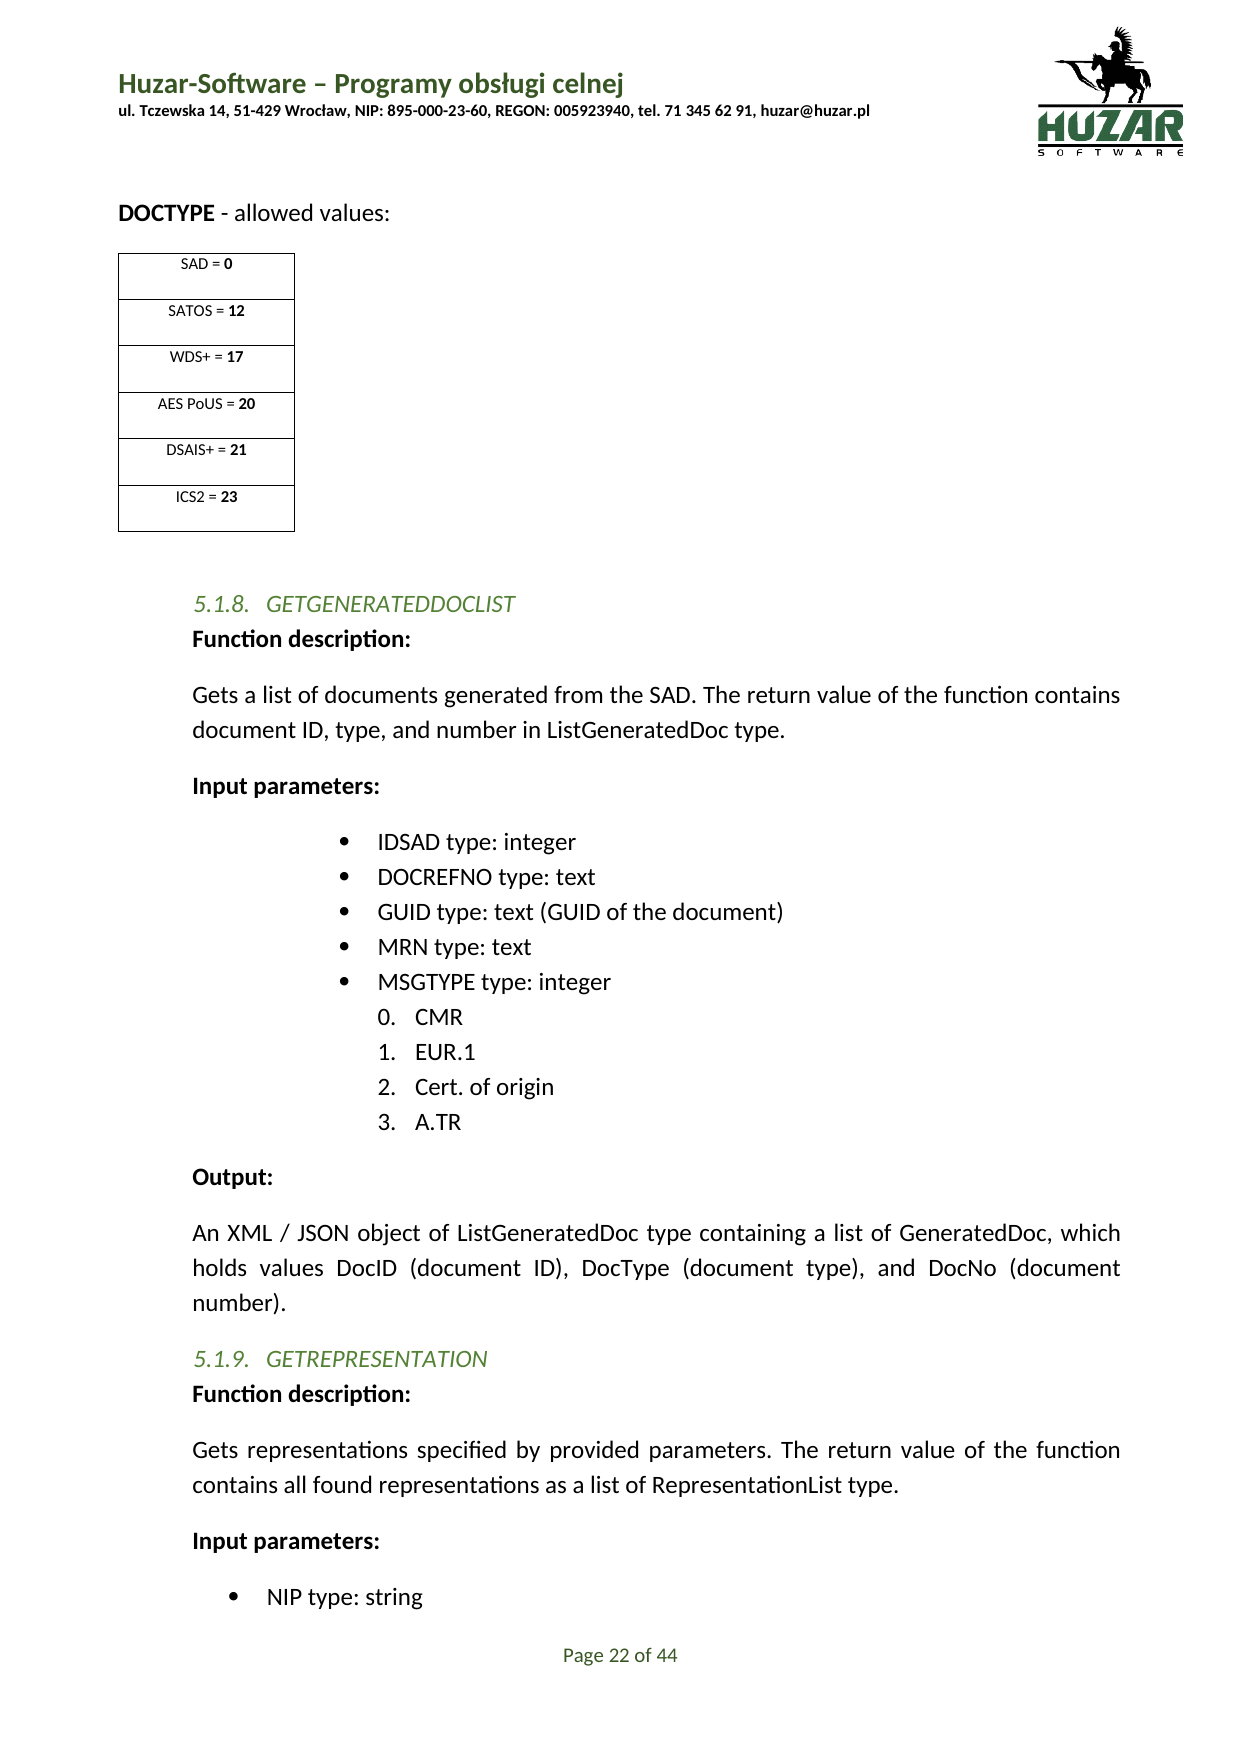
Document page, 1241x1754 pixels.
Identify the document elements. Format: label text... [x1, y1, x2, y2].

subtitle GETREPRESENTATION [193, 1343, 1122, 1374]
text Function description: [118, 623, 1122, 654]
table_cell AES PoUS = 20 [119, 393, 294, 438]
text DOCTYPE - allowed values: [118, 197, 1122, 227]
text Gets a list of documents generated from the SAD. The return value of the function contains document ID, type, and number in ListGeneratedDoc type. [192, 679, 1122, 744]
list NIP type: string [229, 1581, 1122, 1611]
list CMR [377, 1001, 1122, 1031]
list Cert. of origin [377, 1071, 1122, 1101]
table_cell DSAIS+ = 21 [119, 439, 294, 485]
list MRN type: text [340, 931, 1122, 961]
subtitle GETGENERATEDDOCLIST [193, 588, 1122, 619]
text Function description: [192, 1378, 1122, 1409]
table_cell SATOS = 12 [119, 300, 294, 345]
text Input parameters: [118, 770, 1122, 800]
list EUR.1 [377, 1036, 1122, 1066]
table_cell ICS2 = 23 [119, 486, 294, 531]
text An XML / JSON object of ListGeneratedDoc type containing a list of GeneratedDoc, which holds values DocID (document ID), DocType (document type), and DocNo (document number). [192, 1217, 1122, 1318]
list IDSAD type: integer [340, 826, 1122, 856]
list DOCREFNO type: text [340, 861, 1122, 891]
text Output: [118, 1161, 1122, 1192]
table_cell WDS+ = 17 [119, 346, 294, 392]
list MSGTYPE type: integer [340, 966, 1122, 996]
table_header SAD = 0 [119, 254, 294, 299]
list GUID type: text (GUID of the document) [340, 896, 1122, 926]
text Input parameters: [192, 1525, 1122, 1555]
list A.TR [377, 1106, 1122, 1136]
text Gets representations specified by provided parameters. The return value of the function contains all found representations as a list of RepresentationList type. [192, 1434, 1122, 1499]
picture [1038, 18, 1184, 164]
